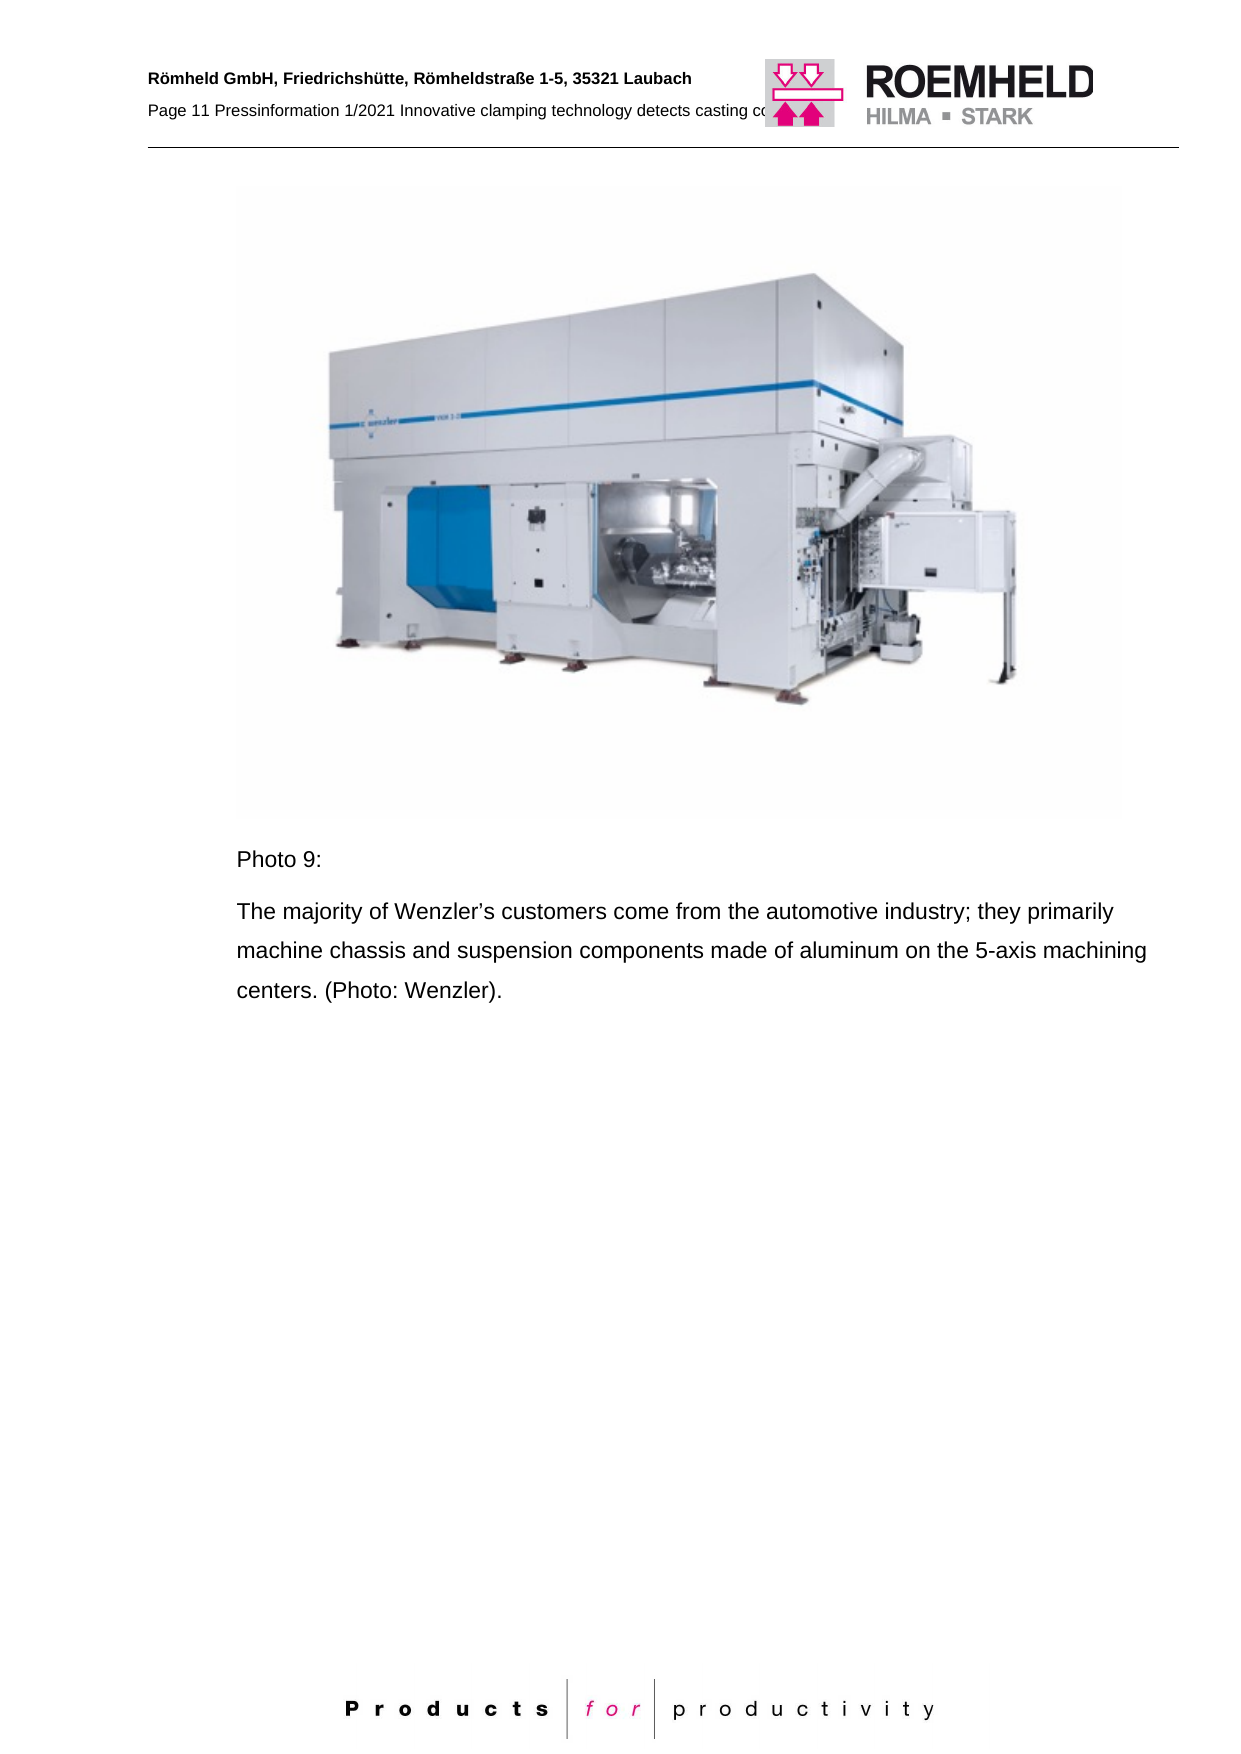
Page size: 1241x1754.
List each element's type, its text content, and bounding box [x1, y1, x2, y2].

picture [299, 1663, 990, 1749]
text The majority of Wenzler’s customers come from the automotive industry; they primarily machine chassis and suspension components made of aluminum on the 5-axis machining centers. (Photo: Wenzler). [236, 898, 1162, 1003]
text Photo 9: [236, 846, 1162, 872]
picture [236, 186, 1123, 819]
picture [763, 59, 1093, 126]
